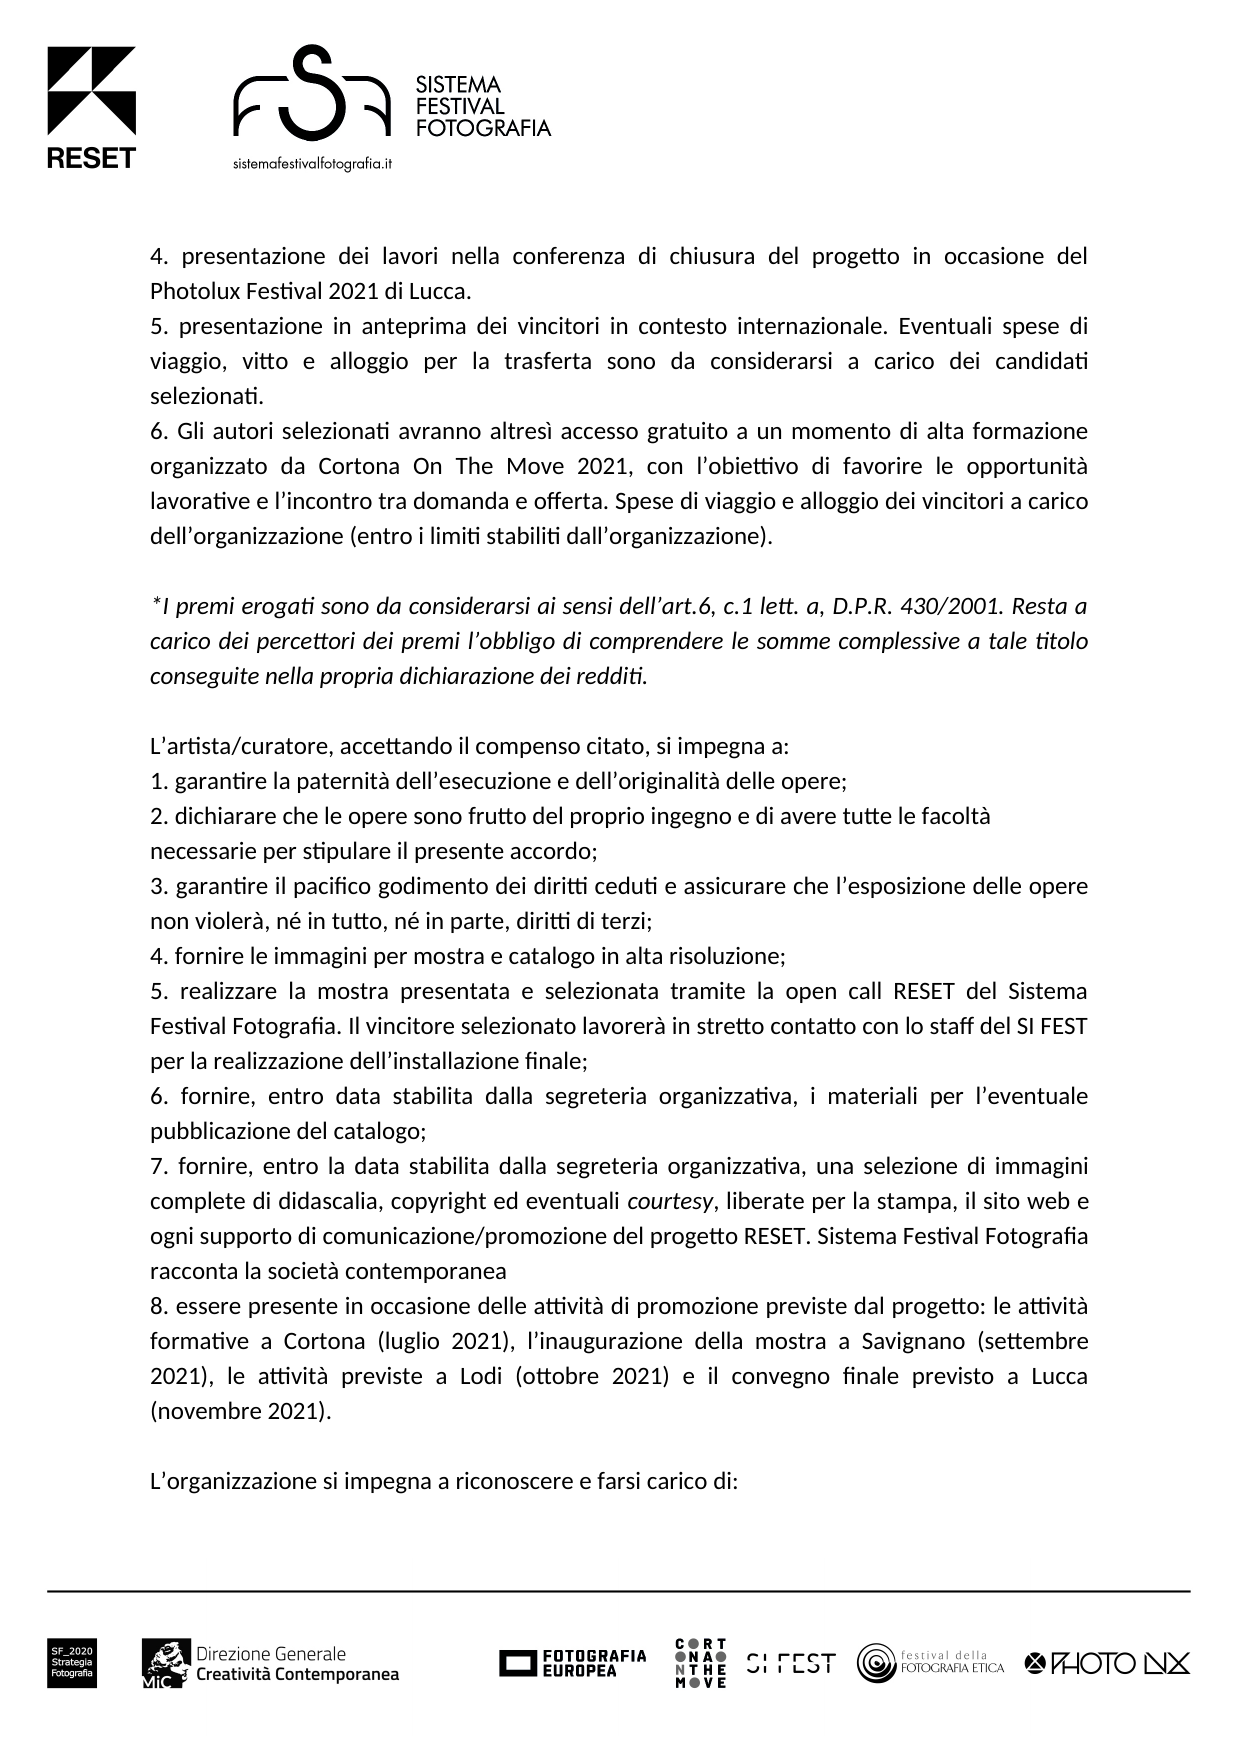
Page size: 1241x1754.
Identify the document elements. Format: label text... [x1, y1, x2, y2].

text L’artista/curatore, accettando il compenso citato, si impegna a: [150, 730, 1090, 761]
text 3. garantire il pacifico godimento dei diritti ceduti e assicurare che l’esposizione delle opere non violerà, né in tutto, né in parte, diritti di terzi; [150, 870, 1090, 936]
text 5. realizzare la mostra presentata e selezionata tramite la open call RESET del Sistema Festival Fotografia. Il vincitore selezionato lavorerà in stretto contatto con lo staff del SI FEST per la realizzazione dell’installazione finale; [150, 975, 1090, 1076]
text 6. fornire, entro data stabilita dalla segreteria organizzativa, i materiali per l’eventuale pubblicazione del catalogo; [150, 1080, 1090, 1146]
text L’organizzazione si impegna a riconoscere e farsi carico di: [150, 1465, 1090, 1496]
text 4. presentazione dei lavori nella conferenza di chiusura del progetto in occasione del Photolux Festival 2021 di Lucca. [150, 150, 1090, 306]
text 4. fornire le immagini per mostra e catalogo in alta risoluzione; [150, 940, 1090, 971]
text 6. Gli autori selezionati avranno altresì accesso gratuito a un momento di alta formazione organizzato da Cortona On The Move 2021, con l’obiettivo di favorire le opportunità lavorative e l’incontro tra domanda e offerta. Spese di viaggio e alloggio dei vincitori a carico dell’organizzazione (entro i limiti stabiliti dall’organizzazione). [150, 415, 1090, 551]
text necessarie per stipulare il presente accordo; [150, 835, 1090, 866]
text 5. presentazione in anteprima dei vincitori in contesto internazionale. Eventuali spese di viaggio, vitto e alloggio per la trasferta sono da considerarsi a carico dei candidati selezionati. [150, 310, 1090, 411]
picture [0, 1558, 1237, 1736]
picture [0, 0, 1241, 211]
text 8. essere presente in occasione delle attività di promozione previste dal progetto: le attività formative a Cortona (luglio 2021), l’inaugurazione della mostra a Savignano (settembre 2021), le attività previste a Lodi (ottobre 2021) e il convegno finale previsto a Lucca (novembre 2021). [150, 1290, 1090, 1426]
text 1. garantire la paternità dell’esecuzione e dell’originalità delle opere; [150, 765, 1090, 796]
text 7. fornire, entro la data stabilita dalla segreteria organizzativa, una selezione di immagini complete di didascalia, copyright ed eventuali courtesy, liberate per la stampa, il sito web e ogni supporto di comunicazione/promozione del progetto RESET. Sistema Festival Fotografia racconta la società contemporanea [150, 1150, 1090, 1286]
text 2. dichiarare che le opere sono frutto del proprio ingegno e di avere tutte le facoltà [150, 800, 1090, 831]
text *I premi erogati sono da considerarsi ai sensi dell’art.6, c.1 lett. a, D.P.R. 430/2001. Resta a carico dei percettori dei premi l’obbligo di comprendere le somme complessive a tale titolo conseguite nella propria dichiarazione dei redditi. [150, 590, 1090, 691]
